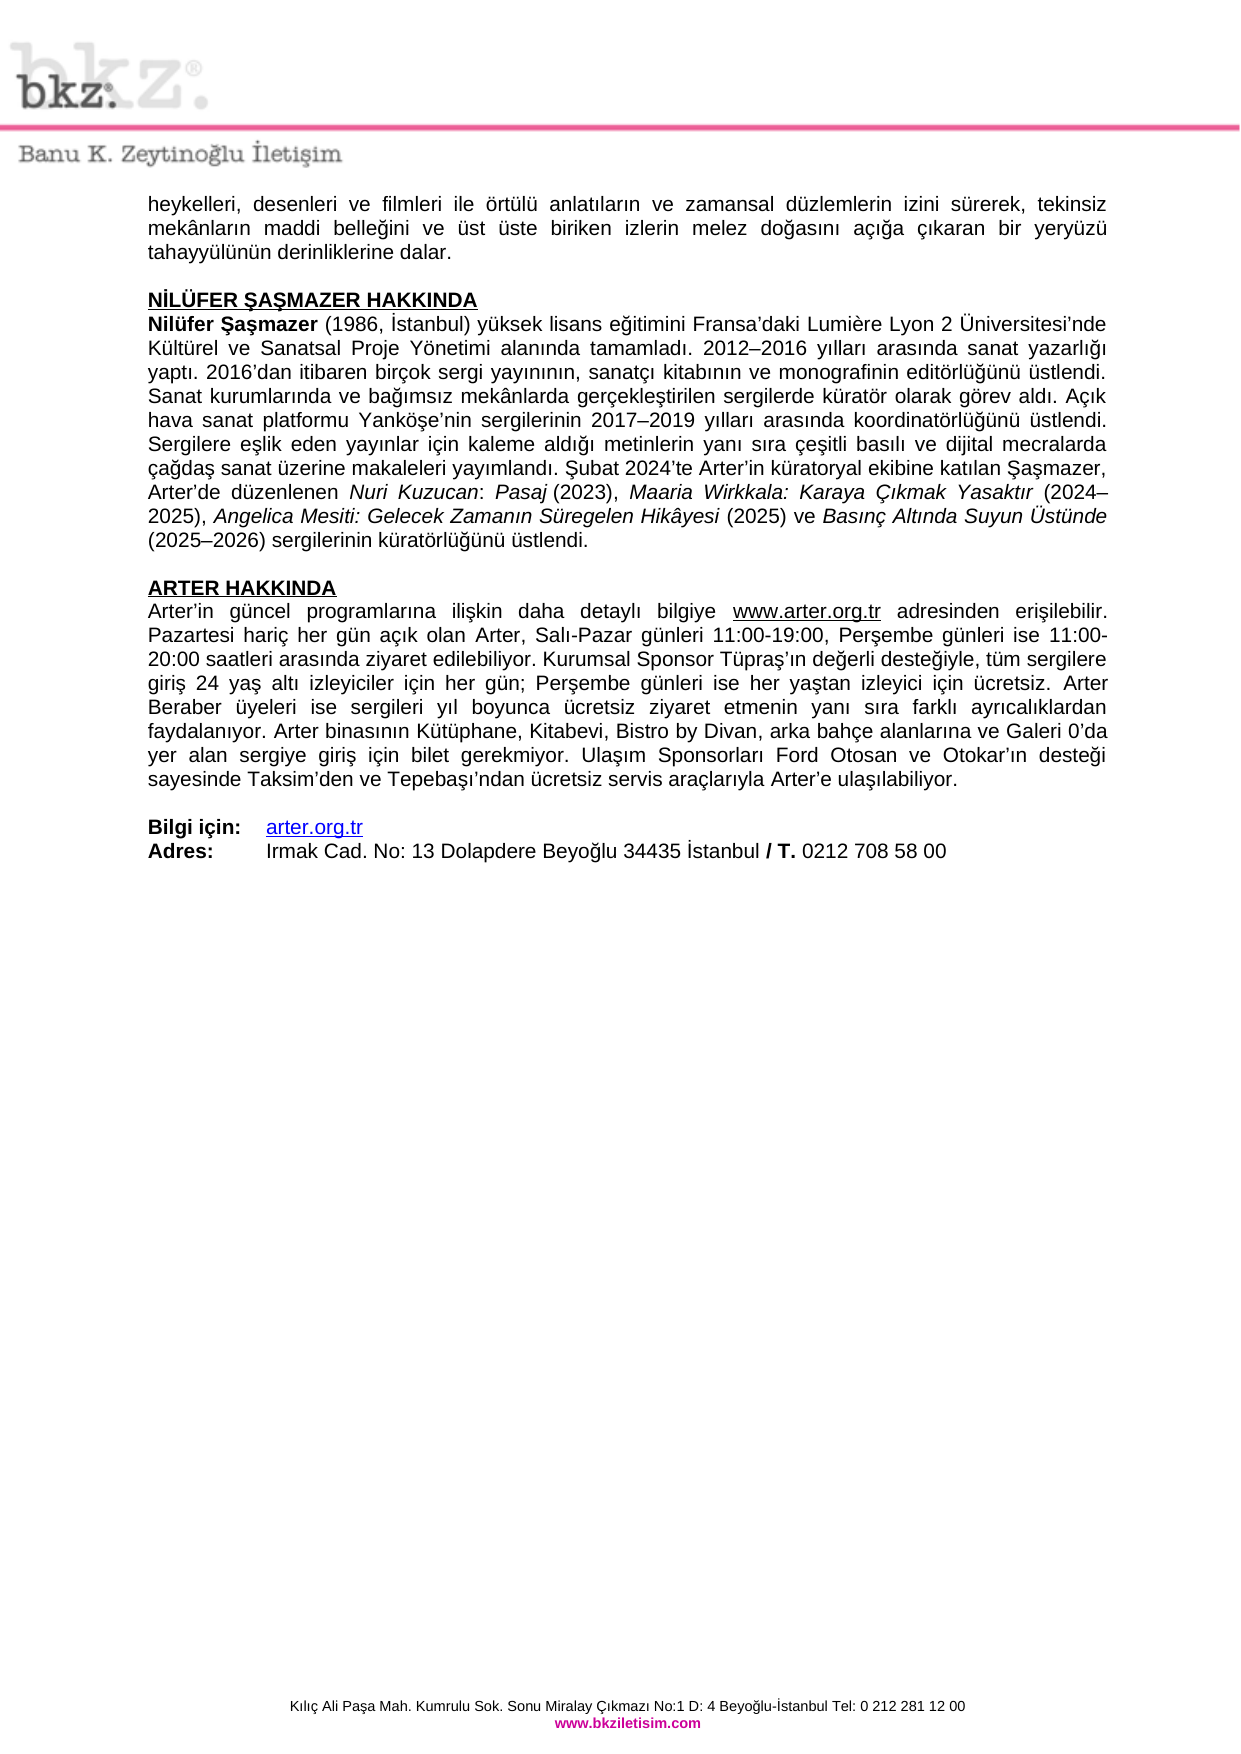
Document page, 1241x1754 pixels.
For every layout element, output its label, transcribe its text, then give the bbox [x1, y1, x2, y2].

text Adres: Irmak Cad. No: 13 Dolapdere Beyoğlu 34435 İstanbul / T. 0212 708 58 00 [148, 839, 1108, 863]
text Nilüfer Şaşmazer (1986, İstanbul) yüksek lisans eğitimini Fransa’daki Lumière Lyon 2 Üniversitesi’nde Kültürel ve Sanatsal Proje Yönetimi alanında tamamladı. 2012–2016 yılları arasında sanat yazarlığı yaptı. 2016’dan itibaren birçok sergi yayınının, sanatçı kitabının ve monografinin editörlüğünü üstlendi. Sanat kurumlarında ve bağımsız mekânlarda gerçekleştirilen sergilerde küratör olarak görev aldı. Açık hava sanat platformu Yanköşe’nin sergilerinin 2017–2019 yılları arasında koordinatörlüğünü üstlendi. Sergilere eşlik eden yayınlar için kaleme aldığı metinlerin yanı sıra çeşitli basılı ve dijital mecralarda çağdaş sanat üzerine makaleleri yayımlandı. Şubat 2024’te Arter’in küratoryal ekibine katılan Şaşmazer, Arter’de düzenlenen Nuri Kuzucan: Pasaj (2023), Maaria Wirkkala: Karaya Çıkmak Yasaktır (2024–2025), Angelica Mesiti: Gelecek Zamanın Süregelen Hikâyesi (2025) ve Basınç Altında Suyun Üstünde (2025–2026) sergilerinin küratörlüğünü üstlendi. [148, 312, 1108, 551]
text Bilgi için: arter.org.tr [148, 815, 1108, 839]
text ARTER HAKKINDA [148, 575, 1108, 599]
text Arter’in güncel programlarına ilişkin daha detaylı bilgiye www.arter.org.tr adresinden erişilebilir. Pazartesi hariç her gün açık olan Arter, Salı-Pazar günleri 11:00-19:00, Perşembe günleri ise 11:00-20:00 saatleri arasında ziyaret edilebiliyor. Kurumsal Sponsor Tüpraş’ın değerli desteğiyle, tüm sergilere giriş 24 yaş altı izleyiciler için her gün; Perşembe günleri ise her yaştan izleyici için ücretsiz. Arter Beraber üyeleri ise sergileri yıl boyunca ücretsiz ziyaret etmenin yanı sıra farklı ayrıcalıklardan faydalanıyor. Arter binasının Kütüphane, Kitabevi, Bistro by Divan, arka bahçe alanlarına ve Galeri 0’da yer alan sergiye giriş için bilet gerekmiyor. Ulaşım Sponsorları Ford Otosan ve Otokar’ın desteği sayesinde Taksim’den ve Tepebaşı’ndan ücretsiz servis araçlarıyla Arter’e ulaşılabiliyor. [148, 599, 1108, 791]
text NİLÜFER ŞAŞMAZER HAKKINDA [148, 288, 1108, 312]
picture [0, 13, 1241, 187]
